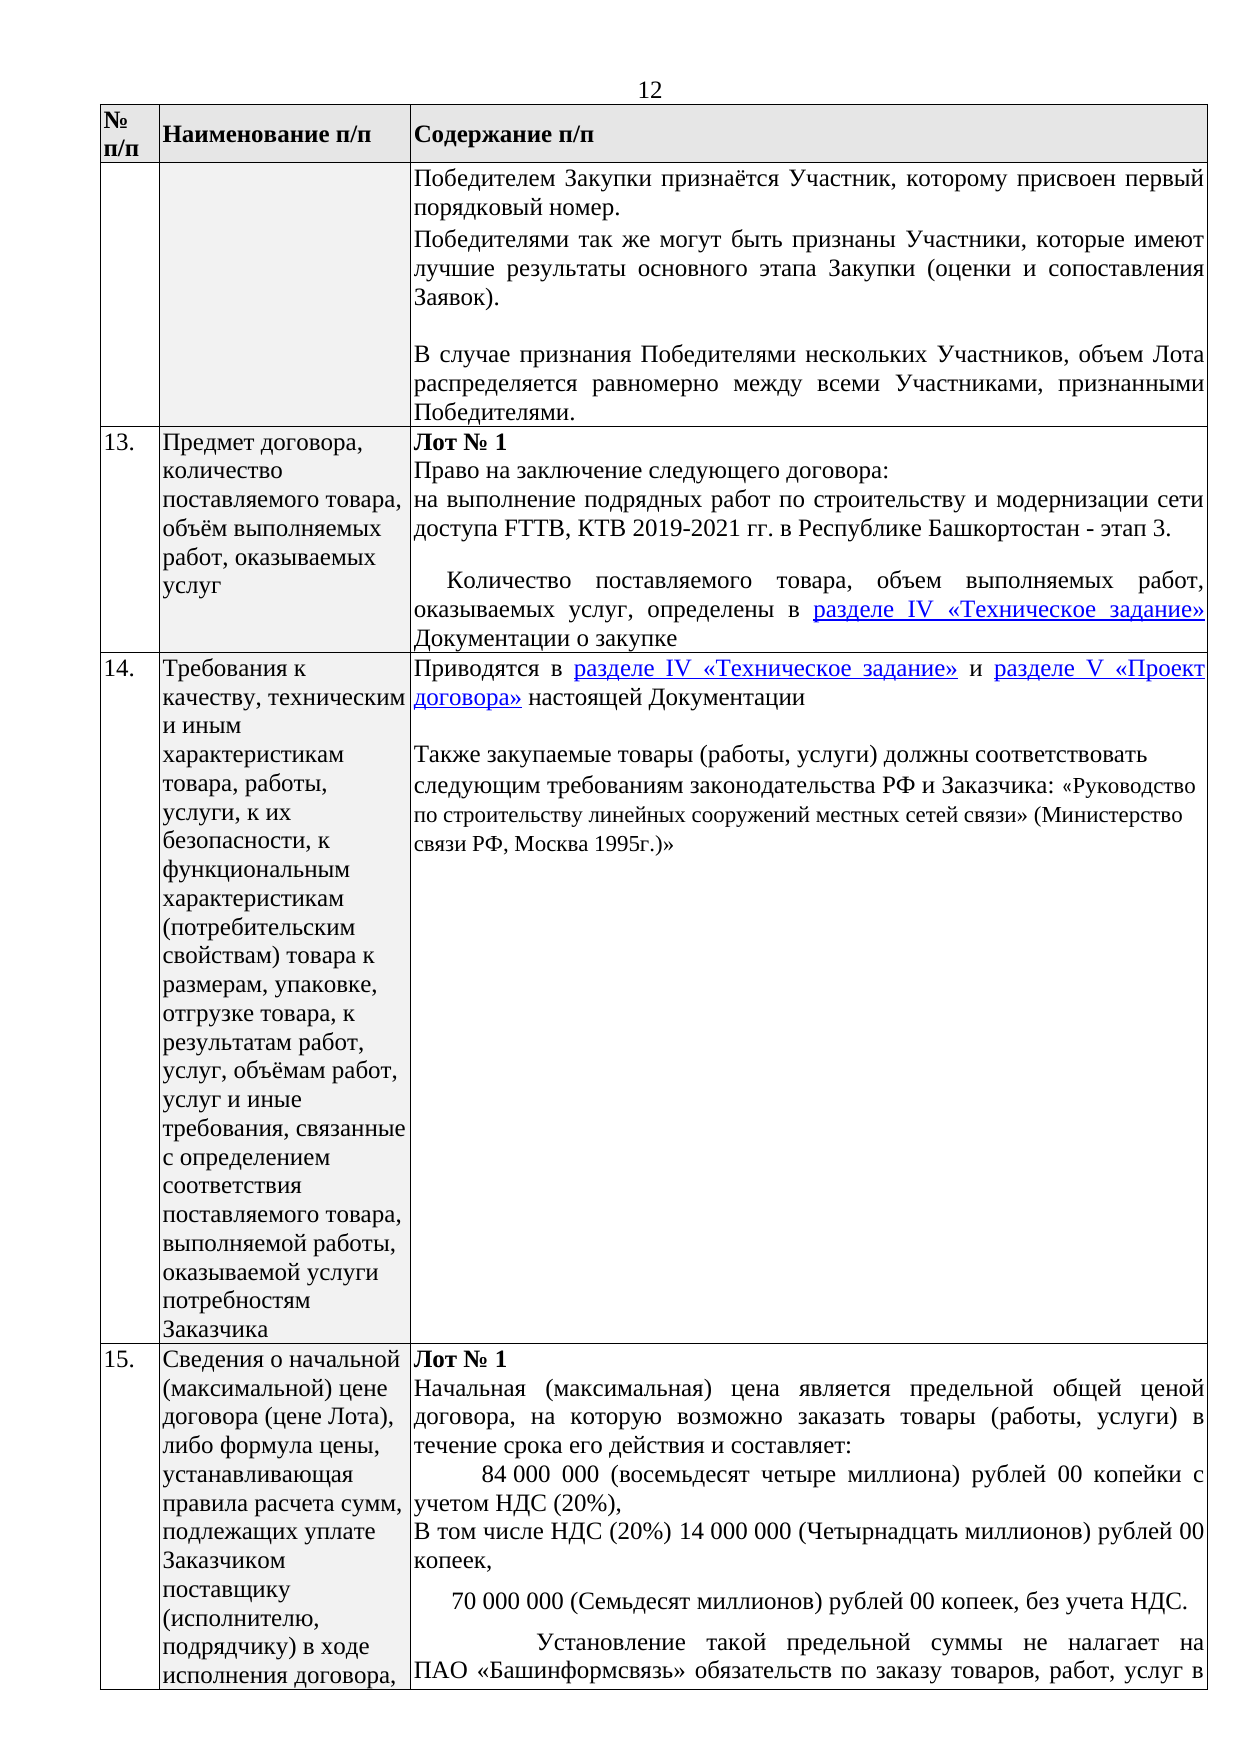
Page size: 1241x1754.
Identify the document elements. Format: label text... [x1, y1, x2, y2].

table_cell Лот № 1 Право на заключение следующего договора: на выполнение подрядных работ по строительству и модернизации сети доступа FTTB, КТВ 2019-2021 гг. в Республике Башкортостан - этап 3. Количество поставляемого товара, объем выполняемых работ, оказываемых услуг, определены в разделе IV «Техническое задание» Документации о закупке [411, 427, 1207, 652]
table_header Наименование п/п [160, 105, 410, 162]
table_cell [101, 1344, 159, 1689]
table_cell [101, 163, 159, 426]
table_cell Предмет договора, количество поставляемого товара, объём выполняемых работ, оказываемых услуг [160, 427, 410, 652]
table_cell Приводятся в разделе IV «Техническое задание» и разделе V «Проект договора» настоящей Документации Также закупаемые товары (работы, услуги) должны соответствовать следующим требованиям законодательства РФ и Заказчика: «Руководство по строительству линейных сооружений местных сетей связи» (Министерство связи РФ, Москва 1995г.)» [411, 653, 1207, 1343]
table_header Содержание п/п [411, 105, 1207, 162]
table_cell Требования к качеству, техническим и иным характеристикам товара, работы, услуги, к их безопасности, к функциональным характеристикам (потребительским свойствам) товара к размерам, упаковке, отгрузке товара, к результатам работ, услуг, объёмам работ, услуг и иные требования, связанные с определением соответствия поставляемого товара, выполняемой работы, оказываемой услуги потребностям Заказчика [160, 653, 410, 1343]
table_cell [160, 1344, 410, 1689]
table_cell [101, 427, 159, 652]
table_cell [411, 1344, 1207, 1689]
table_header № п/п [101, 105, 159, 162]
table_cell [101, 653, 159, 1343]
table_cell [411, 163, 1207, 426]
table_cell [160, 163, 410, 426]
